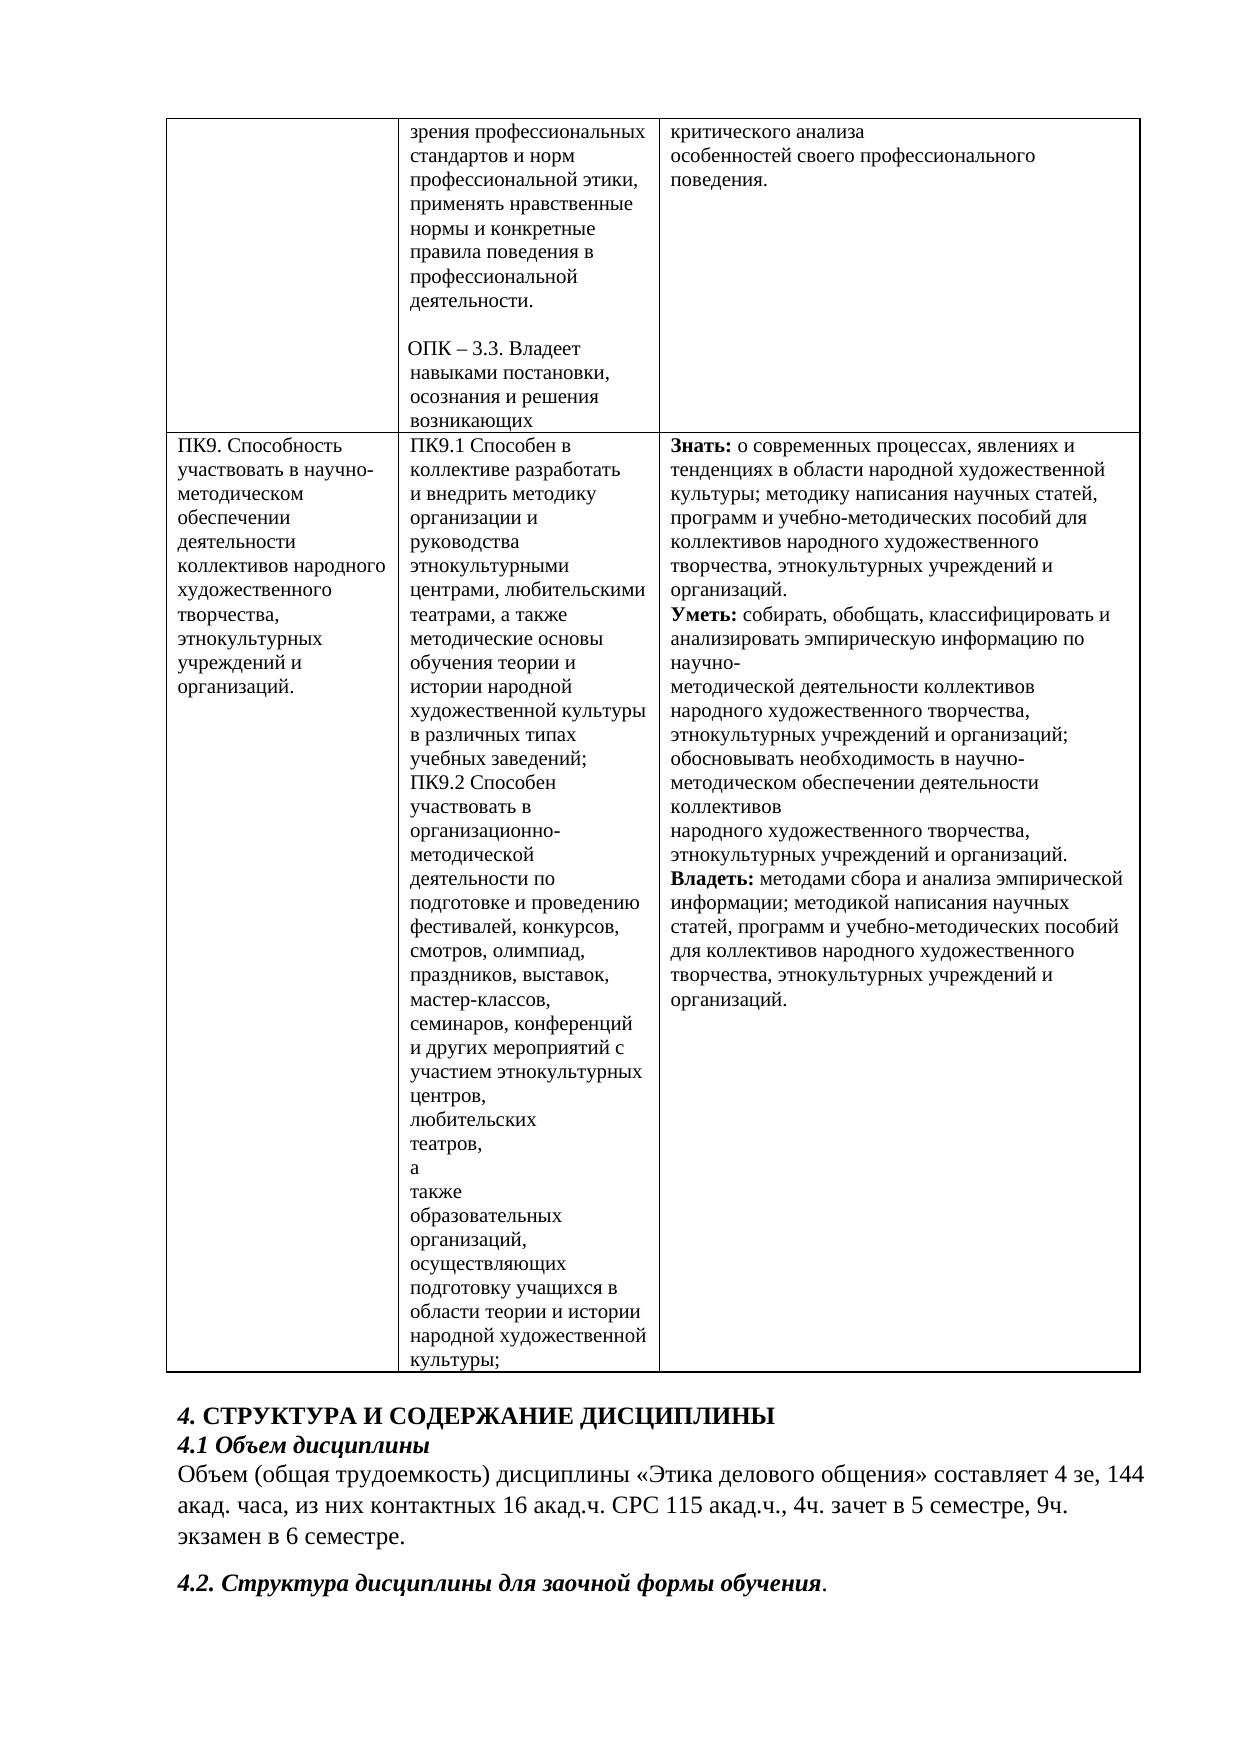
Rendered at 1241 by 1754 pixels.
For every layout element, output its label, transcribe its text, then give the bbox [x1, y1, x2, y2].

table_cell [167, 119, 398, 432]
table_cell Знать: о современных процессах, явлениях и тенденциях в области народной художественной культуры; методику написания научных статей, программ и учебно-методических пособий для коллективов народного художественного творчества, этнокультурных учреждений и организаций. Уметь: собирать, обобщать, классифицировать и анализировать эмпирическую информацию по научно- методической деятельности коллективов народного художественного творчества, этнокультурных учреждений и организаций; обосновывать необходимость в научно-методическом обеспечении деятельности коллективов народного художественного творчества, этнокультурных учреждений и организаций. Владеть: методами сбора и анализа эмпирической информации; методикой написания научных статей, программ и учебно-методических пособий для коллективов народного художественного творчества, этнокультурных учреждений и организаций. [660, 433, 1139, 1371]
text Объем (общая трудоемкость) дисциплины «Этика делового общения» составляет 4 зе, 144 акад. часа, из них контактных 16 акад.ч. СРС 115 акад.ч., 4ч. зачет в 5 семестре, 9ч. экзамен в 6 семестре. [177, 1459, 1152, 1549]
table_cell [660, 119, 1139, 432]
text 4. СТРУКТУРА И СОДЕРЖАНИЕ ДИСЦИПЛИНЫ [177, 1401, 1152, 1430]
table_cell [399, 119, 659, 432]
table_cell ПК9. Способность участвовать в научно-методическом обеспечении деятельности коллективов народного художественного творчества, этнокультурных учреждений и организаций. [167, 433, 398, 1371]
table_cell ПК9.1 Способен в коллективе разработать и внедрить методику организации и руководства этнокультурными центрами, любительскими театрами, а также методические основы обучения теории и истории народной художественной культуры в различных типах учебных заведений; ПК9.2 Способен участвовать в организационно-методической деятельности по подготовке и проведению фестивалей, конкурсов, смотров, олимпиад, праздников, выставок, мастер-классов, семинаров, конференций и других мероприятий с участием этнокультурных центров, любительских театров, а также образовательных организаций, осуществляющих подготовку учащихся в области теории и истории народной художественной культуры; [399, 433, 659, 1371]
text 4.2. Структура дисциплины для заочной формы обучения. [177, 1568, 1152, 1597]
text 4.1 Объем дисциплины [177, 1430, 1152, 1459]
